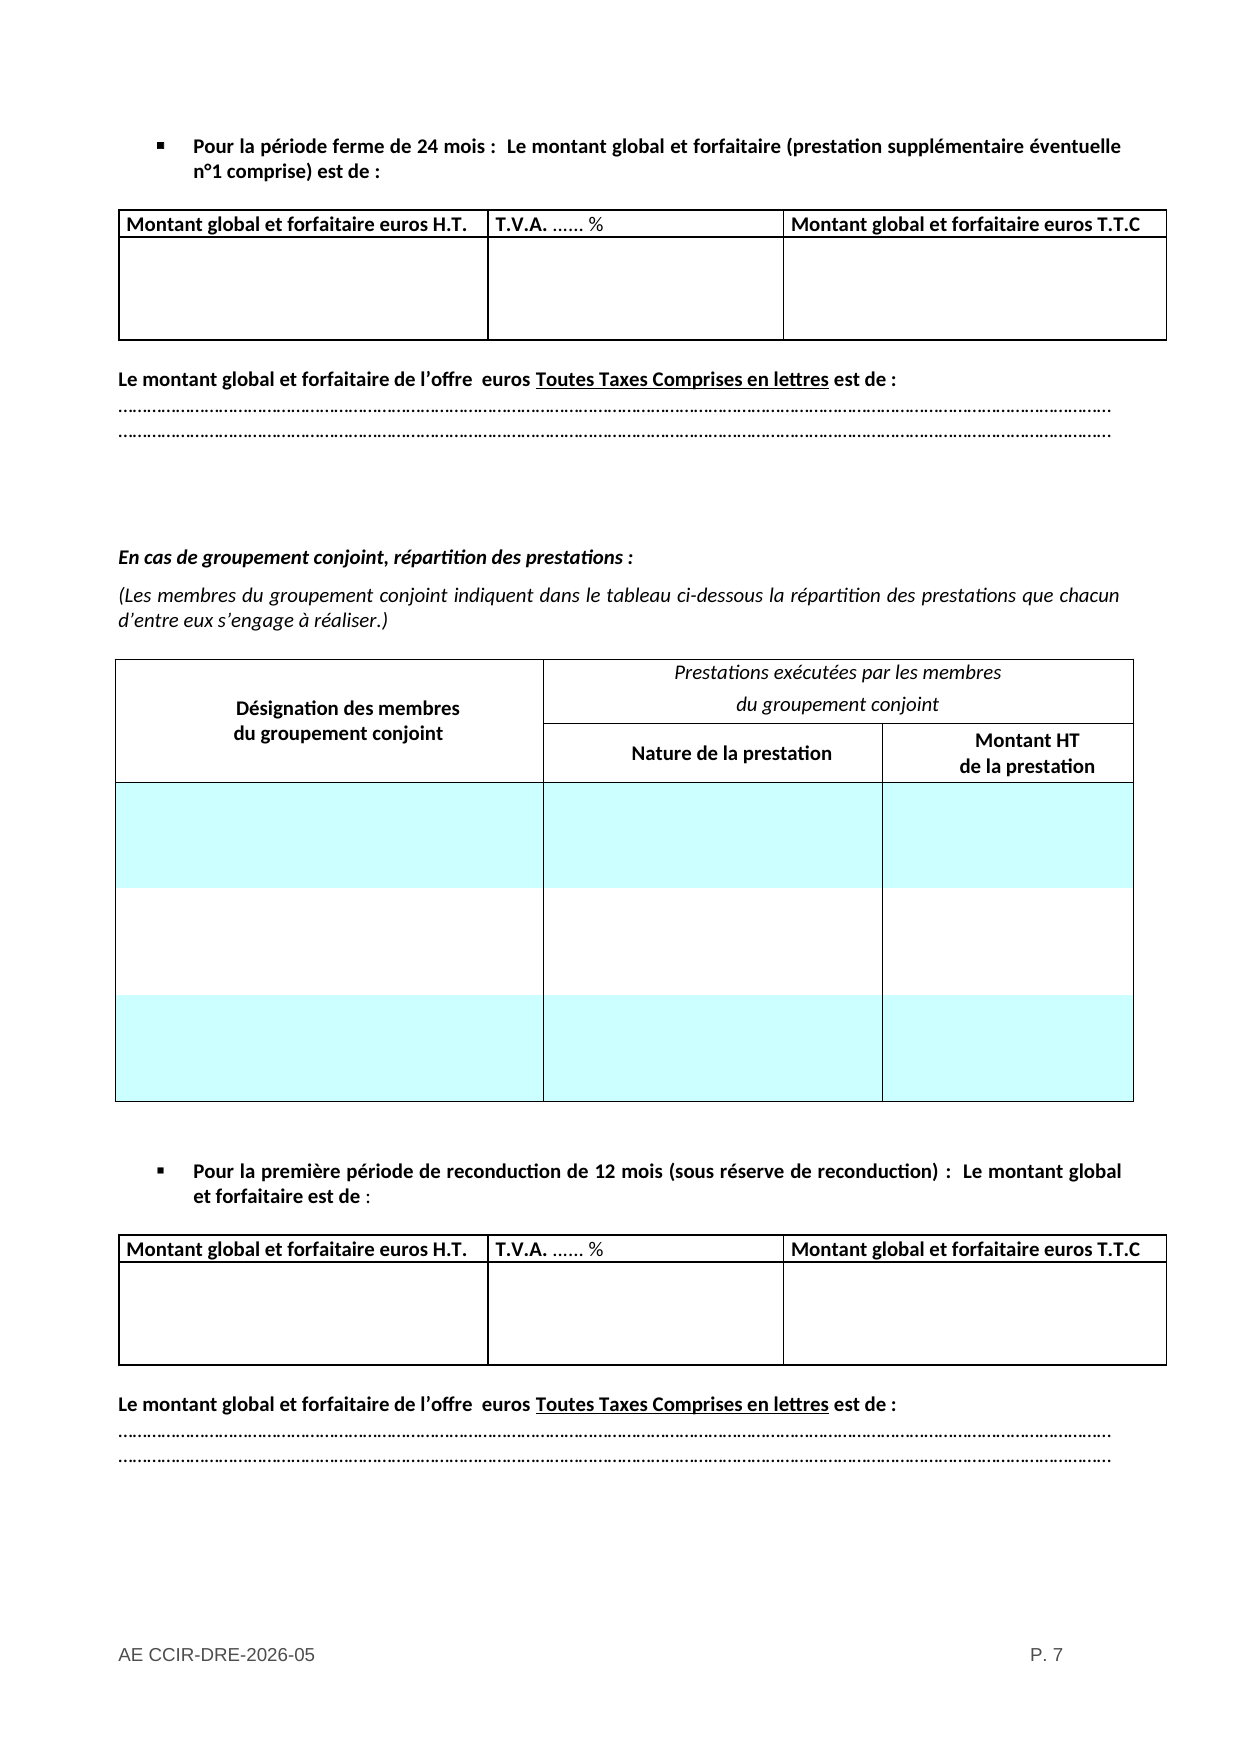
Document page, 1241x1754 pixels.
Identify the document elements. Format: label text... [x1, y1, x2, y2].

table_cell [489, 1263, 783, 1364]
text Le montant global et forfaitaire de l’offre euros Toutes Taxes Comprises en lettres est de : [118, 366, 1122, 392]
table_cell [544, 888, 882, 994]
text Le montant global et forfaitaire de l’offre euros Toutes Taxes Comprises en lettres est de : [118, 1391, 1122, 1417]
table_cell [489, 238, 783, 339]
table_header T.V.A. ...... % [489, 1236, 783, 1261]
table_cell [116, 995, 543, 1101]
table_header T.V.A. ...... % [489, 211, 783, 236]
table_cell [883, 995, 1133, 1101]
table_cell [544, 995, 882, 1101]
table_cell [784, 238, 1166, 339]
table_cell [120, 238, 487, 339]
table_cell [883, 888, 1133, 994]
list Pour la première période de reconduction de 12 mois (sous réserve de reconduction) : Le montant global et forfaitaire est de : [156, 1158, 1122, 1209]
table_header Montant global et forfaitaire euros T.T.C [784, 1236, 1166, 1261]
table_cell [883, 783, 1133, 888]
table_cell [544, 783, 882, 888]
table_cell [116, 888, 543, 994]
table_cell [116, 783, 543, 888]
table_header Montant global et forfaitaire euros T.T.C [784, 211, 1166, 236]
table_cell Nature de la prestation [544, 724, 882, 782]
table_header Montant global et forfaitaire euros H.T. [120, 1236, 487, 1261]
list Pour la période ferme de 24 mois : Le montant global et forfaitaire (prestation supplémentaire éventuelle n°1 comprise) est de : [156, 133, 1122, 184]
table_header Montant global et forfaitaire euros H.T. [120, 211, 487, 236]
table_header Désignation des membres du groupement conjoint [116, 660, 543, 782]
table_cell Montant HT de la prestation [883, 724, 1133, 782]
text ……………………………………………………………………………………………………………………………………………………………………………………………………………………………………………………………………………………………………………………………………………………………………………… [118, 392, 1122, 443]
table_cell [120, 1263, 487, 1364]
text (Les membres du groupement conjoint indiquent dans le tableau ci-dessous la répartition des prestations que chacun d’entre eux s’engage à réaliser.) [118, 582, 1122, 633]
text En cas de groupement conjoint, répartition des prestations : [118, 544, 1080, 570]
table_header Prestations exécutées par les membres du groupement conjoint [544, 660, 1133, 723]
text ……………………………………………………………………………………………………………………………………………………………………………………………………………………………………………………………………………………………………………………………………………………………………………… [118, 1417, 1122, 1468]
table_cell [784, 1263, 1166, 1364]
